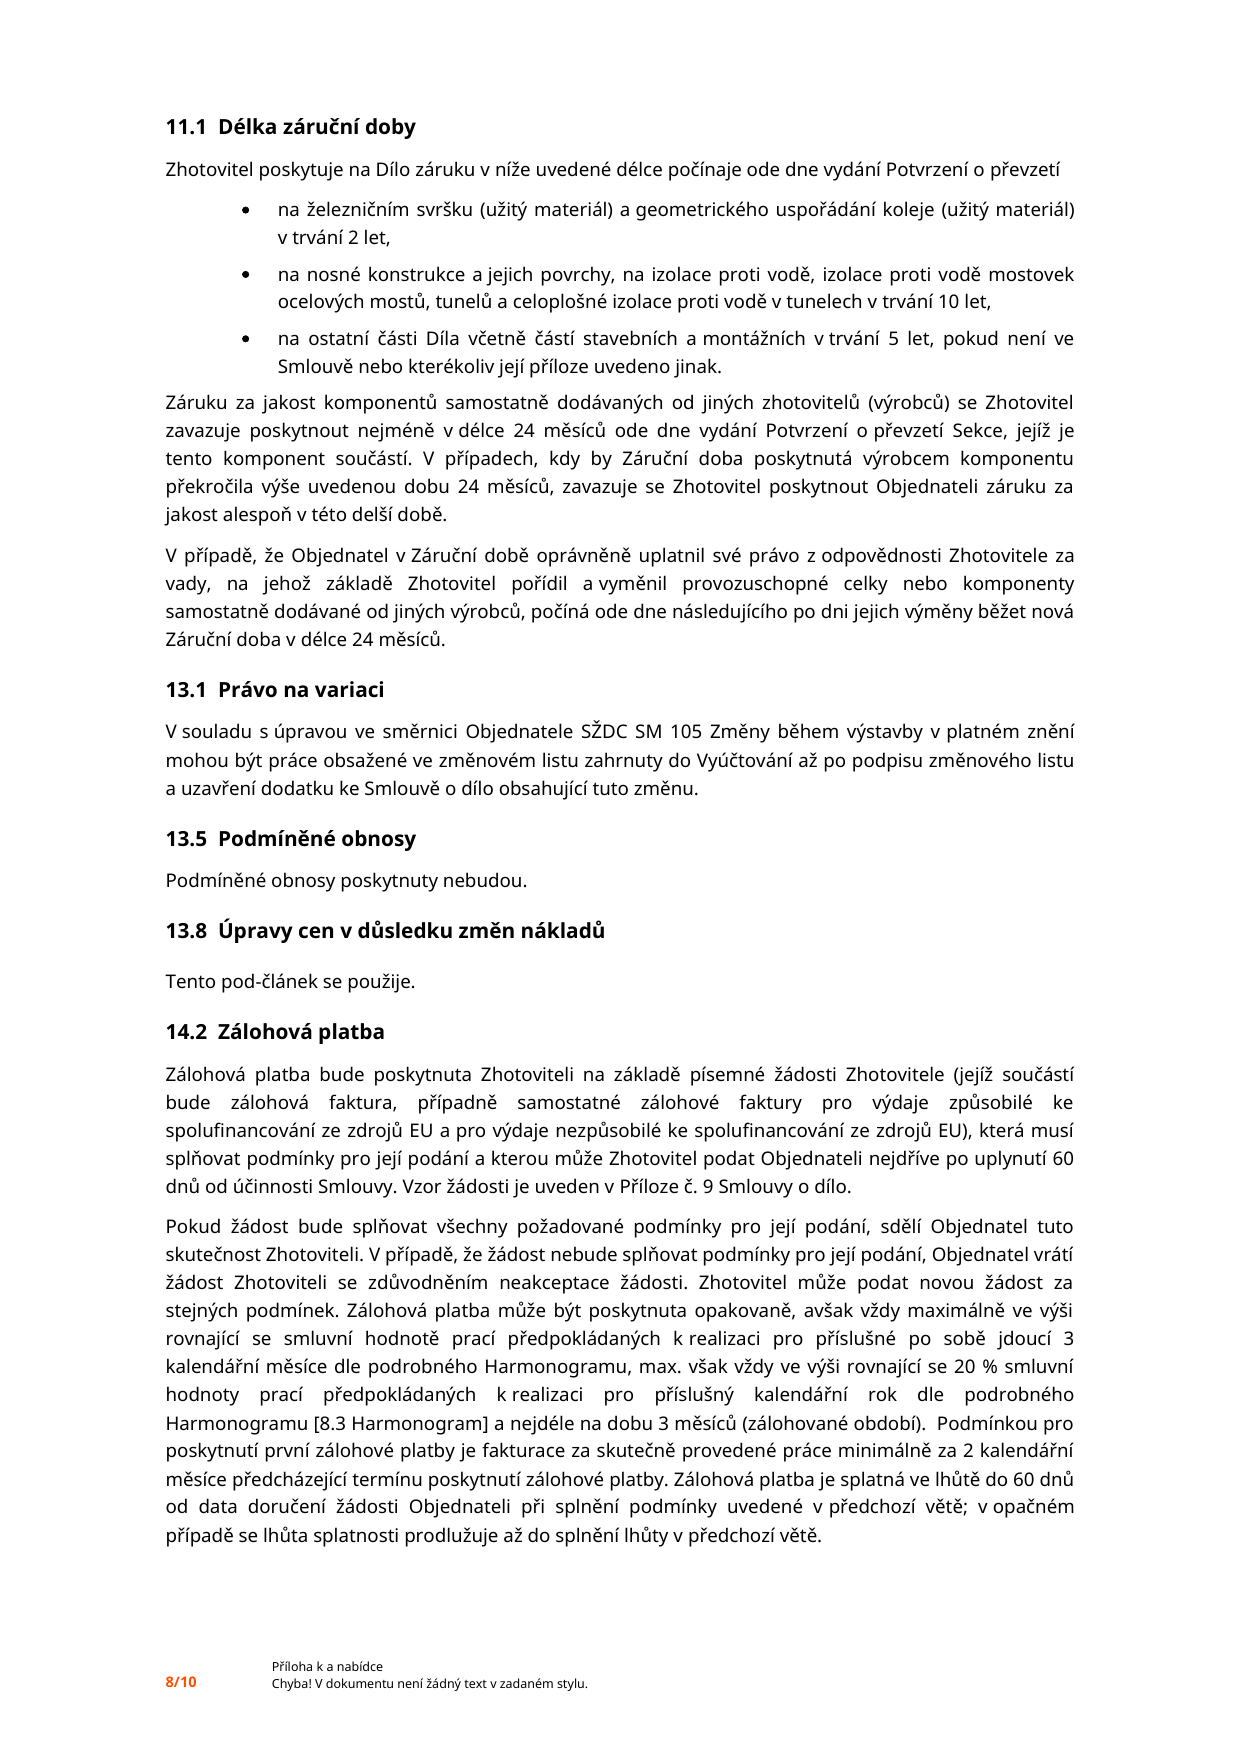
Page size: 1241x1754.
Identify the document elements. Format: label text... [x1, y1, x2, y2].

text 13.8 Úpravy cen v důsledku změn nákladů [165, 916, 1075, 945]
text Pokud žádost bude splňovat všechny požadované podmínky pro její podání, sdělí Objednatel tuto skutečnost Zhotoviteli. V případě, že žádost nebude splňovat podmínky pro její podání, Objednatel vrátí žádost Zhotoviteli se zdůvodněním neakceptace žádosti. Zhotovitel může podat novou žádost za stejných podmínek. Zálohová platba může být poskytnuta opakovaně, avšak vždy maximálně ve výši rovnající se smluvní hodnotě prací předpokládaných k realizaci pro příslušné po sobě jdoucí 3 kalendářní měsíce dle podrobného Harmonogramu, max. však vždy ve výši rovnající se 20 % smluvní hodnoty prací předpokládaných k realizaci pro příslušný kalendářní rok dle podrobného Harmonogramu [8.3 Harmonogram] a nejdéle na dobu 3 měsíců (zálohované období). Podmínkou pro poskytnutí první zálohové platby je fakturace za skutečně provedené práce minimálně za 2 kalendářní měsíce předcházející termínu poskytnutí zálohové platby. Zálohová platba je splatná ve lhůtě do 60 dnů od data doručení žádosti Objednateli při splnění podmínky uvedené v předchozí větě; v opačném případě se lhůta splatnosti prodlužuje až do splnění lhůty v předchozí větě. [165, 1214, 1075, 1547]
text V souladu s úpravou ve směrnici Objednatele SŽDC SM 105 Změny během výstavby v platném znění mohou být práce obsažené ve změnovém listu zahrnuty do Vyúčtování až po podpisu změnového listu a uzavření dodatku ke Smlouvě o dílo obsahující tuto změnu. [165, 719, 1075, 800]
text 13.5 Podmíněné obnosy [165, 824, 1075, 852]
text 11.1 Délka záruční doby [165, 112, 1075, 141]
text Zhotovitel poskytuje na Dílo záruku v níže uvedené délce počínaje ode dne vydání Potvrzení o převzetí [165, 156, 1075, 181]
text na nosné konstrukce a jejich povrchy, na izolace proti vodě, izolace proti vodě mostovek ocelových mostů, tunelů a celoplošné izolace proti vodě v tunelech v trvání 10 let, [242, 261, 1075, 314]
text 13.1 Právo na variaci [165, 675, 1075, 703]
text Podmíněné obnosy poskytnuty nebudou. [165, 867, 1075, 893]
text Zálohová platba bude poskytnuta Zhotoviteli na základě písemné žádosti Zhotovitele (jejíž součástí bude zálohová faktura, případně samostatné zálohové faktury pro výdaje způsobilé ke spolufinancování ze zdrojů EU a pro výdaje nezpůsobilé ke spolufinancování ze zdrojů EU), která musí splňovat podmínky pro její podání a kterou může Zhotovitel podat Objednateli nejdříve po uplynutí 60 dnů od účinnosti Smlouvy. Vzor žádosti je uveden v Příloze č. 9 Smlouvy o dílo. [165, 1061, 1075, 1199]
text V případě, že Objednatel v Záruční době oprávněně uplatnil své právo z odpovědnosti Zhotovitele za vady, na jehož základě Zhotovitel pořídil a vyměnil provozuschopné celky nebo komponenty samostatně dodávané od jiných výrobců, počíná ode dne následujícího po dni jejich výměny běžet nová Záruční doba v délce 24 měsíců. [165, 542, 1075, 652]
text Tento pod-článek se použije. [165, 968, 1075, 994]
text 14.2 Zálohová platba [165, 1017, 1075, 1046]
text na ostatní části Díla včetně částí stavebních a montážních v trvání 5 let, pokud není ve Smlouvě nebo kterékoliv její příloze uvedeno jinak. [242, 325, 1075, 379]
text na železničním svršku (užitý materiál) a geometrického uspořádání koleje (užitý materiál) v trvání 2 let, [242, 196, 1075, 250]
text Záruku za jakost komponentů samostatně dodávaných od jiných zhotovitelů (výrobců) se Zhotovitel zavazuje poskytnout nejméně v délce 24 měsíců ode dne vydání Potvrzení o převzetí Sekce, jejíž je tento komponent součástí. V případech, kdy by Záruční doba poskytnutá výrobcem komponentu překročila výše uvedenou dobu 24 měsíců, zavazuje se Zhotovitel poskytnout Objednateli záruku za jakost alespoň v této delší době. [165, 389, 1075, 527]
